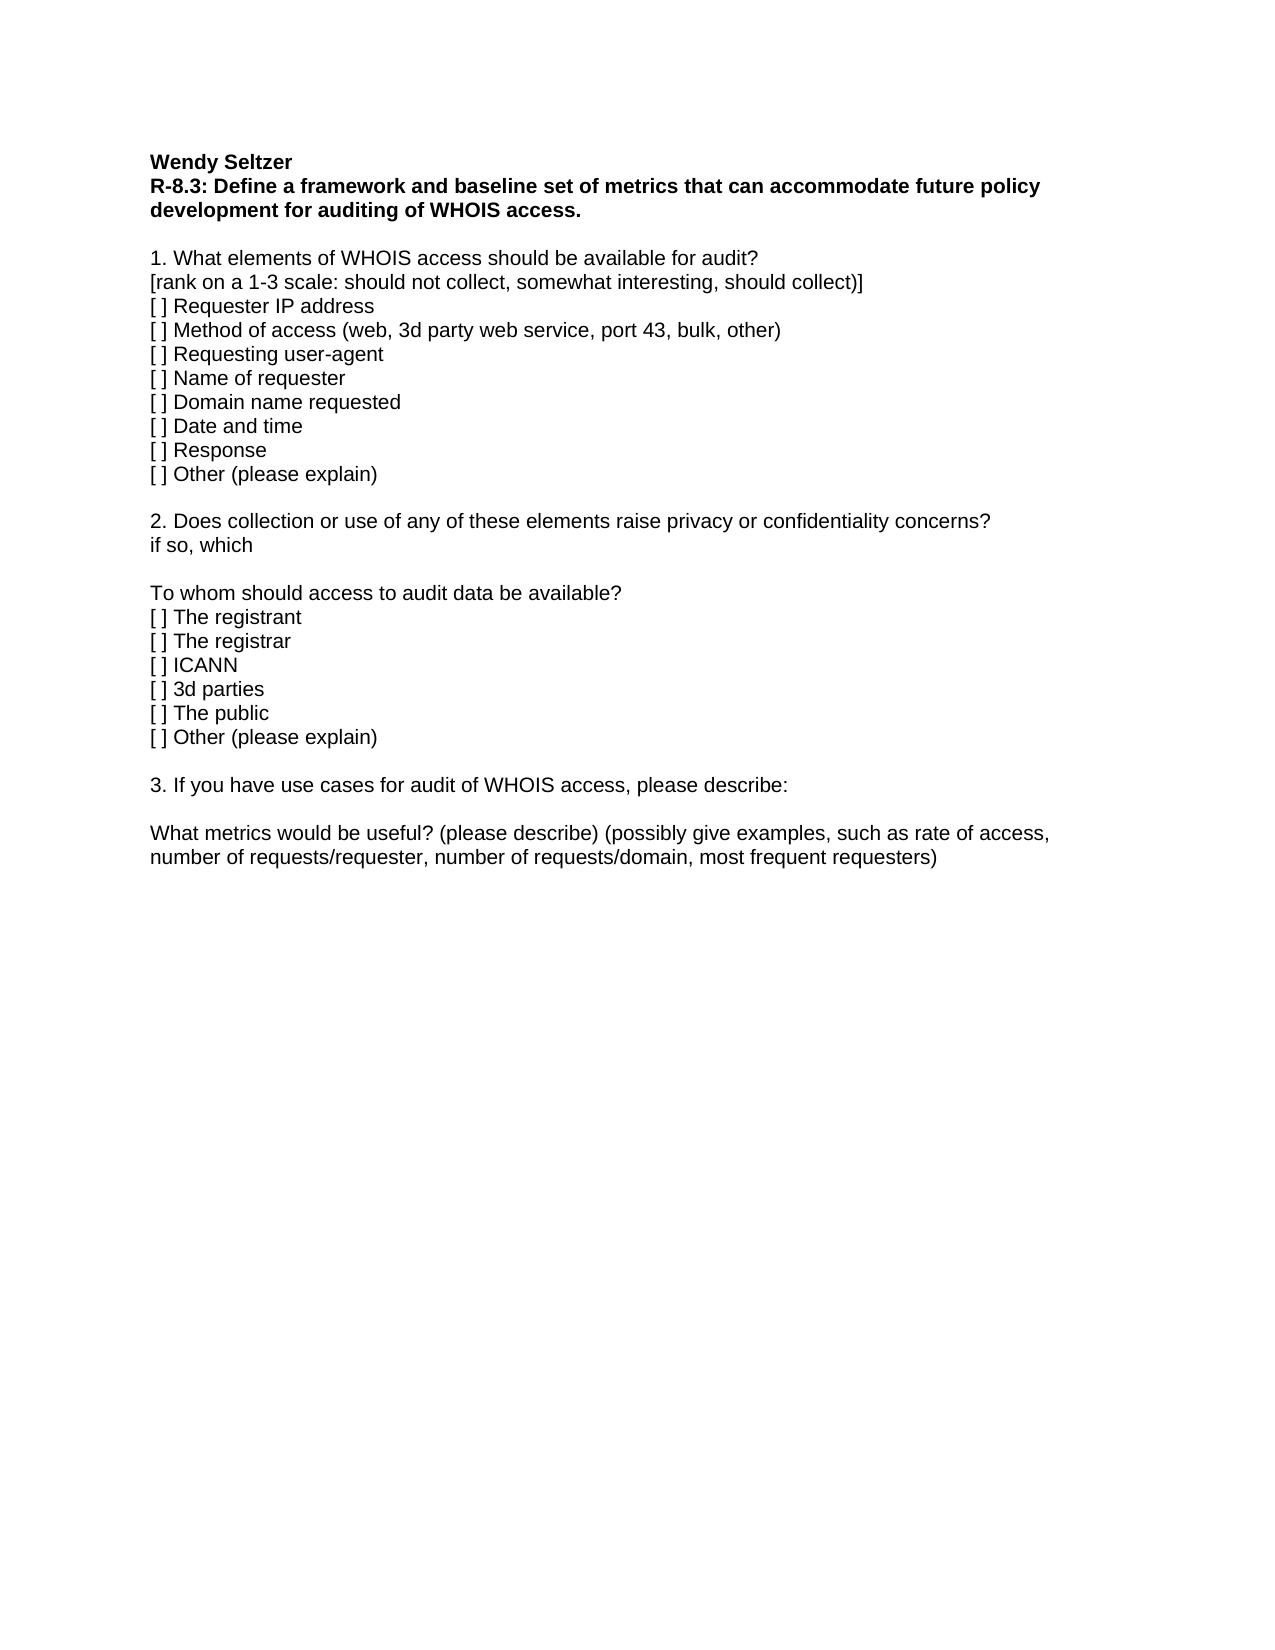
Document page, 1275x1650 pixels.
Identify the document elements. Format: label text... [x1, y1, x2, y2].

text R-8.3: Define a framework and baseline set of metrics that can accommodate future policy development for auditing of WHOIS access. [150, 174, 1125, 222]
text [ ] Requesting user-agent [150, 342, 1125, 366]
text [rank on a 1-3 scale: should not collect, somewhat interesting, should collect)] [150, 270, 1125, 294]
text Wendy Seltzer [150, 150, 1125, 174]
text [ ] Requester IP address [150, 294, 1125, 318]
text [ ] The registrant [150, 605, 1125, 629]
text [ ] Response [150, 437, 1125, 461]
text [ ] ICANN [150, 653, 1125, 677]
text What metrics would be useful? (please describe) (possibly give examples, such as rate of access, number of requests/requester, number of requests/domain, most frequent requesters) [150, 821, 1125, 869]
text 2. Does collection or use of any of these elements raise privacy or confidentiality concerns? [150, 509, 1125, 533]
text [ ] Other (please explain) [150, 461, 1125, 485]
text [ ] Domain name requested [150, 389, 1125, 413]
text 3. If you have use cases for audit of WHOIS access, please describe: [150, 773, 1125, 797]
text 1. What elements of WHOIS access should be available for audit? [150, 246, 1125, 270]
text To whom should access to audit data be available? [150, 581, 1125, 605]
text [ ] 3d parties [150, 677, 1125, 701]
text if so, which [150, 533, 1125, 557]
text [ ] Method of access (web, 3d party web service, port 43, bulk, other) [150, 318, 1125, 342]
text [ ] Date and time [150, 413, 1125, 437]
text [ ] The registrar [150, 629, 1125, 653]
text [ ] Name of requester [150, 366, 1125, 389]
text [ ] The public [150, 701, 1125, 725]
text [ ] Other (please explain) [150, 725, 1125, 749]
